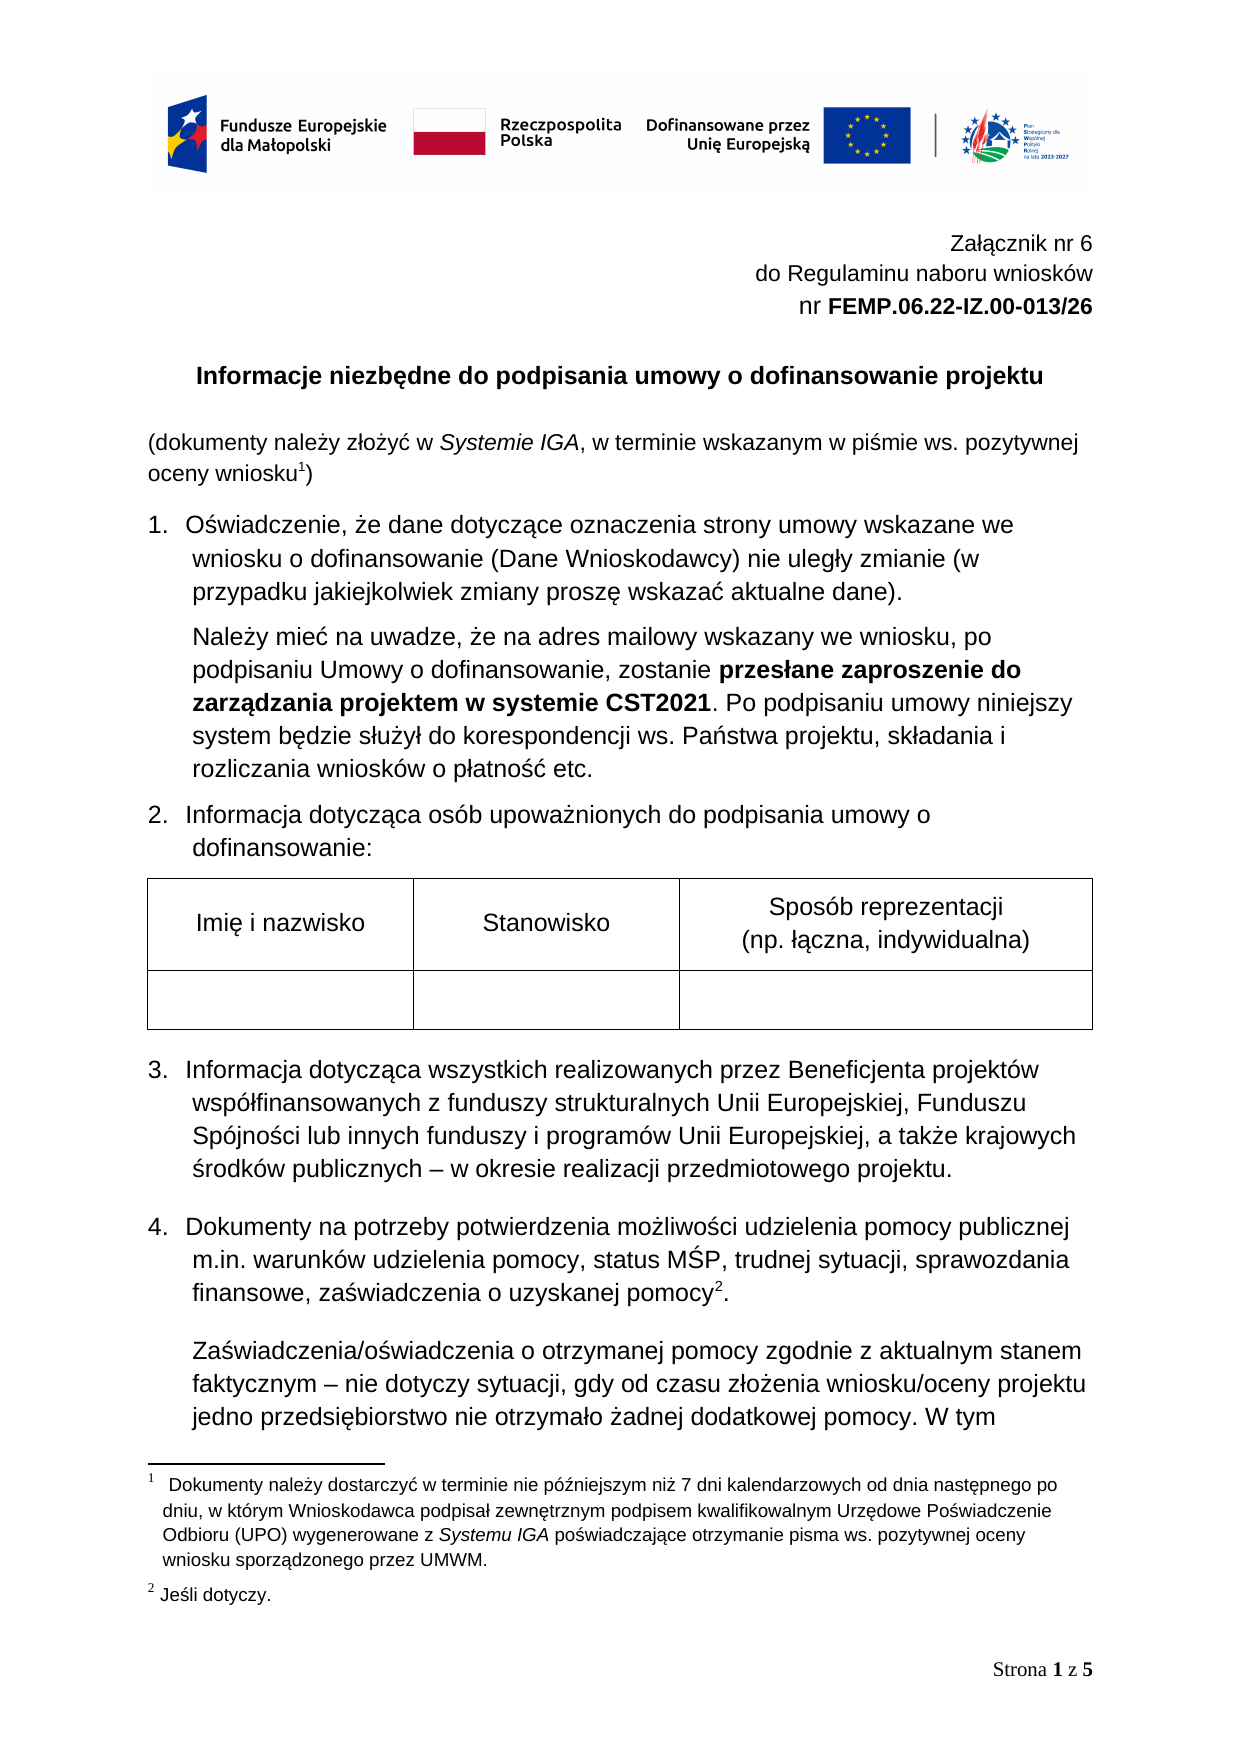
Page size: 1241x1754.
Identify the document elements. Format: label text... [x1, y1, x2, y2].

list Dokumenty na potrzeby potwierdzenia możliwości udzielenia pomocy publicznej m.in. warunków udzielenia pomocy, status MŚP, trudnej sytuacji, sprawozdania finansowe, zaświadczenia o uzyskanej pomocy. [148, 1212, 1093, 1307]
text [192, 1336, 1093, 1431]
list Informacja dotycząca wszystkich realizowanych przez Beneficjenta projektów współfinansowanych z funduszy strukturalnych Unii Europejskiej, Funduszu Spójności lub innych funduszy i programów Unii Europejskiej, a także krajowych środków publicznych – w okresie realizacji przedmiotowego projektu. [148, 1055, 1093, 1183]
list Oświadczenie, że dane dotyczące oznaczenia strony umowy wskazane we wniosku o dofinansowanie (Dane Wnioskodawcy) nie uległy zmianie (w przypadku jakiejkolwiek zmiany proszę wskazać aktualne dane). [148, 511, 1093, 605]
list Informacja dotycząca osób upoważnionych do podpisania umowy o dofinansowanie: [148, 800, 1093, 861]
table_cell [148, 971, 413, 1029]
table_cell [414, 971, 679, 1029]
table_cell [680, 971, 1092, 1029]
table_header Stanowisko [414, 879, 679, 970]
picture [147, 73, 1093, 197]
table_header Sposób reprezentacji (np. łączna, indywidualna) [680, 879, 1092, 970]
table_header Imię i nazwisko [148, 879, 413, 970]
text Załącznik nr 6 do Regulaminu naboru wniosków nr FEMP.06.22-IZ.00-013/26 [148, 230, 1093, 319]
text (dokumenty należy złożyć w Systemie IGA, w terminie wskazanym w piśmie ws. pozytywnej oceny wniosku) [148, 429, 1093, 486]
subtitle Informacje niezbędne do podpisania umowy o dofinansowanie projektu [148, 361, 1093, 390]
text Należy mieć na uwadze, że na adres mailowy wskazany we wniosku, po podpisaniu Umowy o dofinansowanie, zostanie przesłane zaproszenie do zarządzania projektem w systemie CST2021. Po podpisaniu umowy niniejszy system będzie służył do korespondencji ws. Państwa projektu, składania i rozliczania wniosków o płatność etc. [192, 622, 1093, 783]
